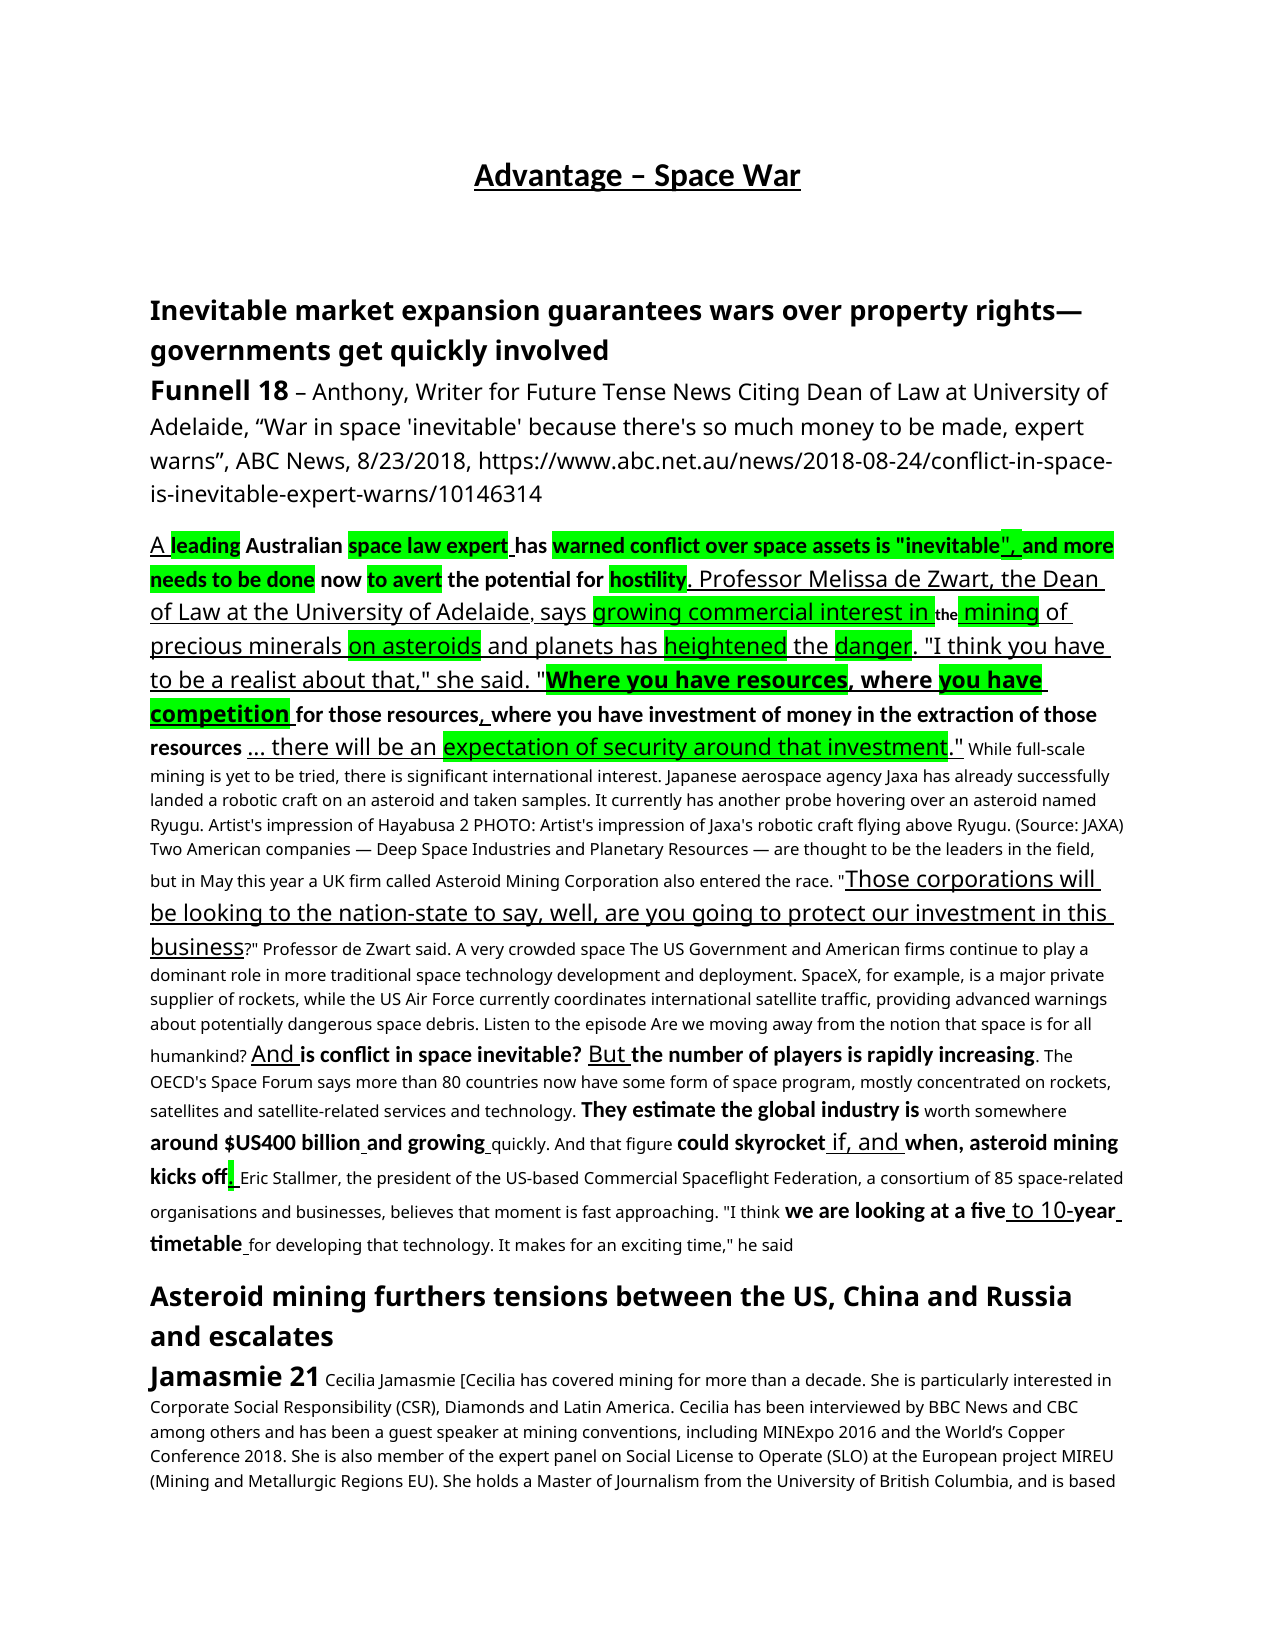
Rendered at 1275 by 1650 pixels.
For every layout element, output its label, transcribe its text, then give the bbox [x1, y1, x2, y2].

text A leading Australian space law expert has warned conflict over space assets is "inevitable", and more needs to be done now to avert the potential for hostility. Professor Melissa de Zwart, the Dean of Law at the University of Adelaide, says growing commercial interest in the mining of precious minerals on asteroids and planets has heightened the danger. "I think you have to be a realist about that," she said. "Where you have resources, where you have competition for those resources, where you have investment of money in the extraction of those resources ... there will be an expectation of security around that investment." While full-scale mining is yet to be tried, there is significant international interest. Japanese aerospace agency Jaxa has already successfully landed a robotic craft on an asteroid and taken samples. It currently has another probe hovering over an asteroid named Ryugu. Artist's impression of Hayabusa 2 PHOTO: Artist's impression of Jaxa's robotic craft flying above Ryugu. (Source: JAXA) Two American companies — Deep Space Industries and Planetary Resources — are thought to be the leaders in the field, but in May this year a UK firm called Asteroid Mining Corporation also entered the race. "Those corporations will be looking to the nation-state to say, well, are you going to protect our investment in this business?" Professor de Zwart said. A very crowded space The US Government and American firms continue to play a dominant role in more traditional space technology development and deployment. SpaceX, for example, is a major private supplier of rockets, while the US Air Force currently coordinates international satellite traffic, providing advanced warnings about potentially dangerous space debris. Listen to the episode Are we moving away from the notion that space is for all humankind? And is conflict in space inevitable? But the number of players is rapidly increasing. The OECD's Space Forum says more than 80 countries now have some form of space program, mostly concentrated on rockets, satellites and satellite-related services and technology. They estimate the global industry is worth somewhere around $US400 billion and growing quickly. And that figure could skyrocket if, and when, asteroid mining kicks off. Eric Stallmer, the president of the US-based Commercial Spaceflight Federation, a consortium of 85 space-related organisations and businesses, believes that moment is fast approaching. "I think we are looking at a five to 10-year timetable for developing that technology. It makes for an exciting time," he said [150, 529, 1125, 1258]
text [150, 1357, 1125, 1492]
subtitle Advantage – Space War [150, 154, 1125, 195]
subtitle Inevitable market expansion guarantees wars over property rights—governments get quickly involved [150, 292, 1125, 368]
subtitle Asteroid mining furthers tensions between the US, China and Russia and escalates [150, 1278, 1125, 1354]
text Funnell 18 – Anthony, Writer for Future Tense News Citing Dean of Law at University of Adelaide, “War in space 'inevitable' because there's so much money to be made, expert warns”, ABC News, 8/23/2018, https://www.abc.net.au/news/2018-08-24/conflict-in-space-is-inevitable-expert-warns/10146314 [150, 371, 1125, 509]
